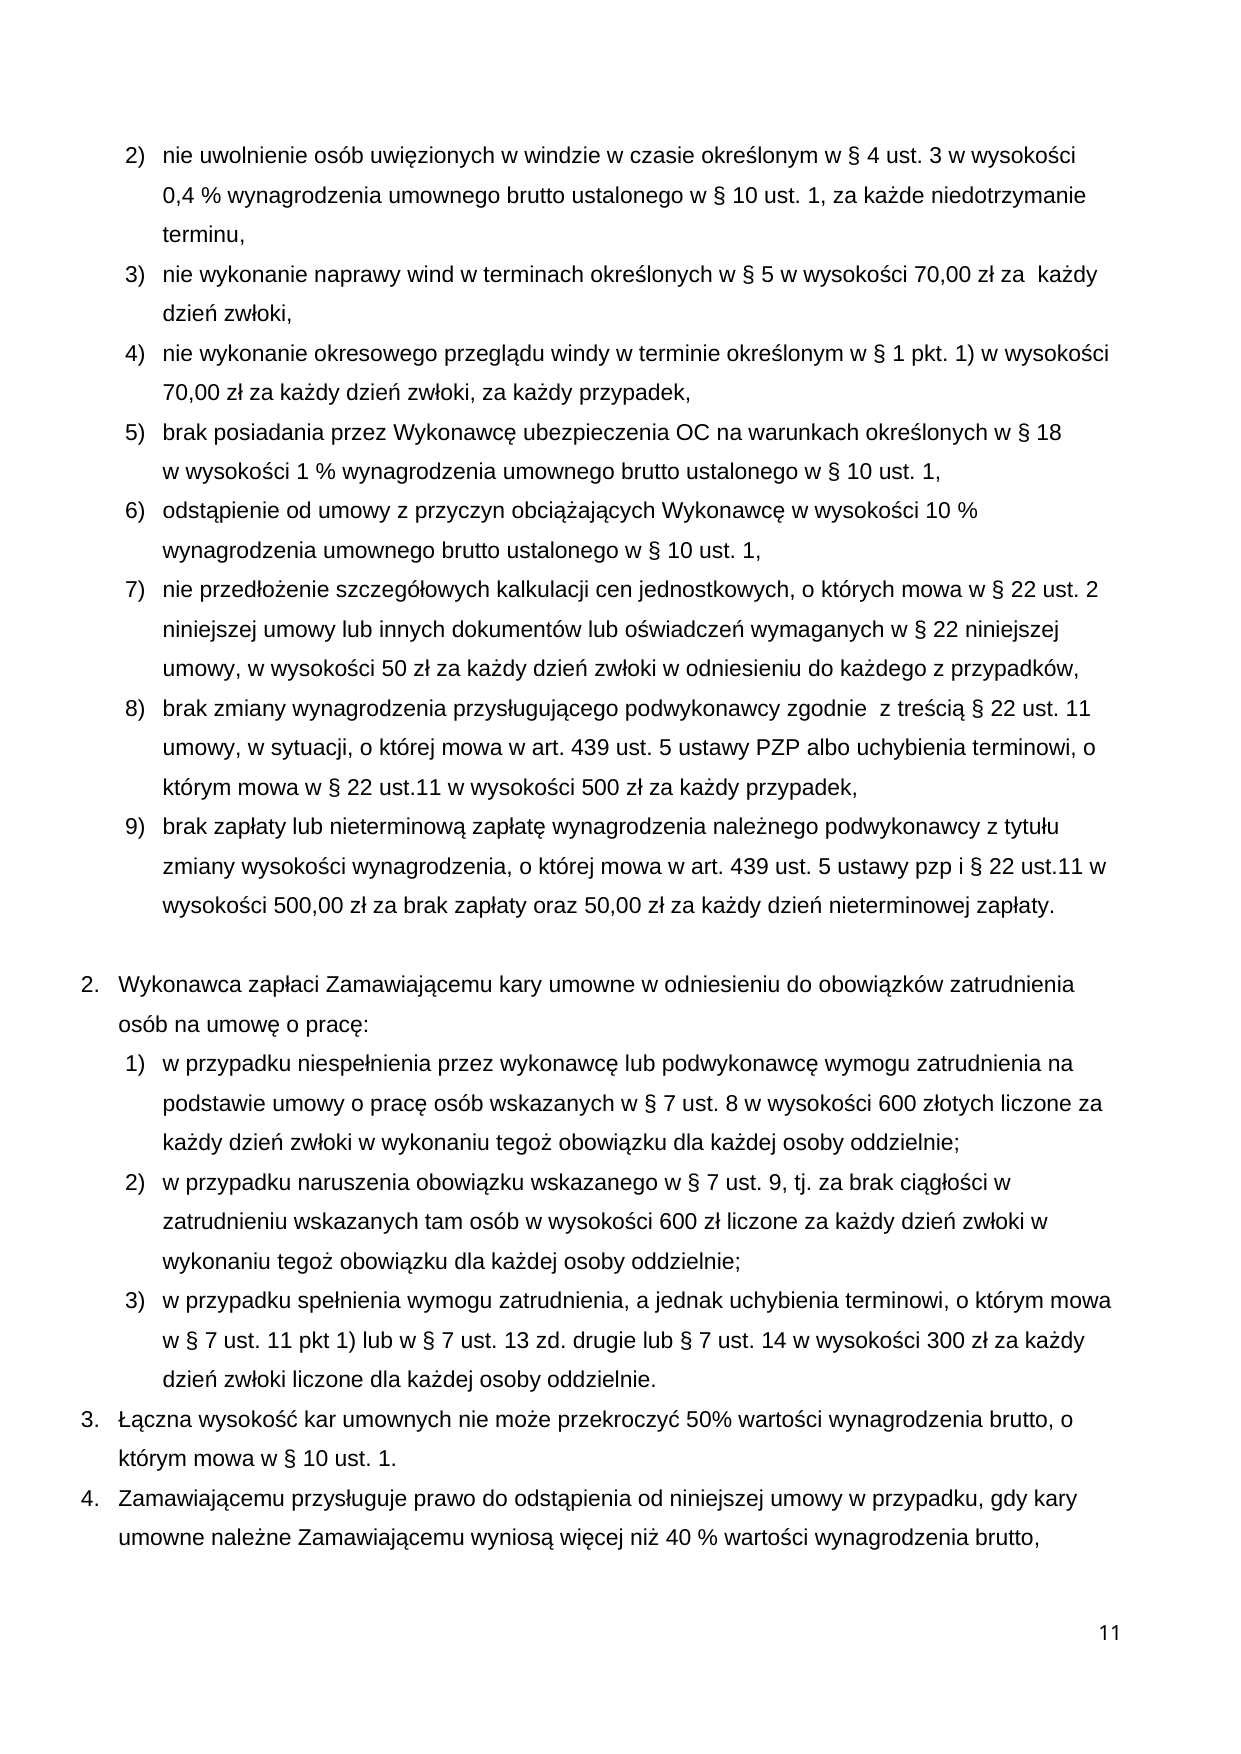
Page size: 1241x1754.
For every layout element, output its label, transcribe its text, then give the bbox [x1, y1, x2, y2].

list brak posiadania przez Wykonawcę ubezpieczenia OC na warunkach określonych w § 18 w wysokości 1 % wynagrodzenia umownego brutto ustalonego w § 10 ust. 1, [125, 418, 1122, 484]
list w przypadku spełnienia wymogu zatrudnienia, a jednak uchybienia terminowi, o którym mowa w § 7 ust. 11 pkt 1) lub w § 7 ust. 13 zd. drugie lub § 7 ust. 14 w wysokości 300 zł za każdy dzień zwłoki liczone dla każdej osoby oddzielnie. [125, 1287, 1122, 1392]
list Wykonawca zapłaci Zamawiającemu kary umowne w odniesieniu do obowiązków zatrudnienia osób na umowę o pracę: [81, 971, 1122, 1037]
list brak zmiany wynagrodzenia przysługującego podwykonawcy zgodnie z treścią § 22 ust. 11 umowy, w sytuacji, o której mowa w art. 439 ust. 5 ustawy PZP albo uchybienia terminowi, o którym mowa w § 22 ust.11 w wysokości 500 zł za każdy przypadek, [125, 695, 1122, 800]
list Łączna wysokość kar umownych nie może przekroczyć 50% wartości wynagrodzenia brutto, o którym mowa w § 10 ust. 1. [81, 1406, 1122, 1471]
list brak zapłaty lub nieterminową zapłatę wynagrodzenia należnego podwykonawcy z tytułu zmiany wysokości wynagrodzenia, o której mowa w art. 439 ust. 5 ustawy pzp i § 22 ust.11 w wysokości 500,00 zł za brak zapłaty oraz 50,00 zł za każdy dzień nieterminowej zapłaty. [125, 813, 1122, 919]
list nie wykonanie okresowego przeglądu windy w terminie określonym w § 1 pkt. 1) w wysokości 70,00 zł za każdy dzień zwłoki, za każdy przypadek, [125, 339, 1122, 405]
list nie wykonanie naprawy wind w terminach określonych w § 5 w wysokości 70,00 zł za każdy dzień zwłoki, [125, 261, 1122, 326]
list w przypadku naruszenia obowiązku wskazanego w § 7 ust. 9, tj. za brak ciągłości w zatrudnieniu wskazanych tam osób w wysokości 600 zł liczone za każdy dzień zwłoki w wykonaniu tegoż obowiązku dla każdej osoby oddzielnie; [125, 1169, 1122, 1274]
list nie przedłożenie szczegółowych kalkulacji cen jednostkowych, o których mowa w § 22 ust. 2 niniejszej umowy lub innych dokumentów lub oświadczeń wymaganych w § 22 niniejszej umowy, w wysokości 50 zł za każdy dzień zwłoki w odniesieniu do każdego z przypadków, [125, 576, 1122, 682]
list odstąpienie od umowy z przyczyn obciążających Wykonawcę w wysokości 10 % wynagrodzenia umownego brutto ustalonego w § 10 ust. 1, [125, 497, 1122, 563]
list w przypadku niespełnienia przez wykonawcę lub podwykonawcę wymogu zatrudnienia na podstawie umowy o pracę osób wskazanych w § 7 ust. 8 w wysokości 600 złotych liczone za każdy dzień zwłoki w wykonaniu tegoż obowiązku dla każdej osoby oddzielnie; [125, 1050, 1122, 1156]
list nie uwolnienie osób uwięzionych w windzie w czasie określonym w § 4 ust. 3 w wysokości 0,4 % wynagrodzenia umownego brutto ustalonego w § 10 ust. 1, za każde niedotrzymanie terminu, [125, 142, 1122, 247]
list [81, 1484, 1122, 1550]
